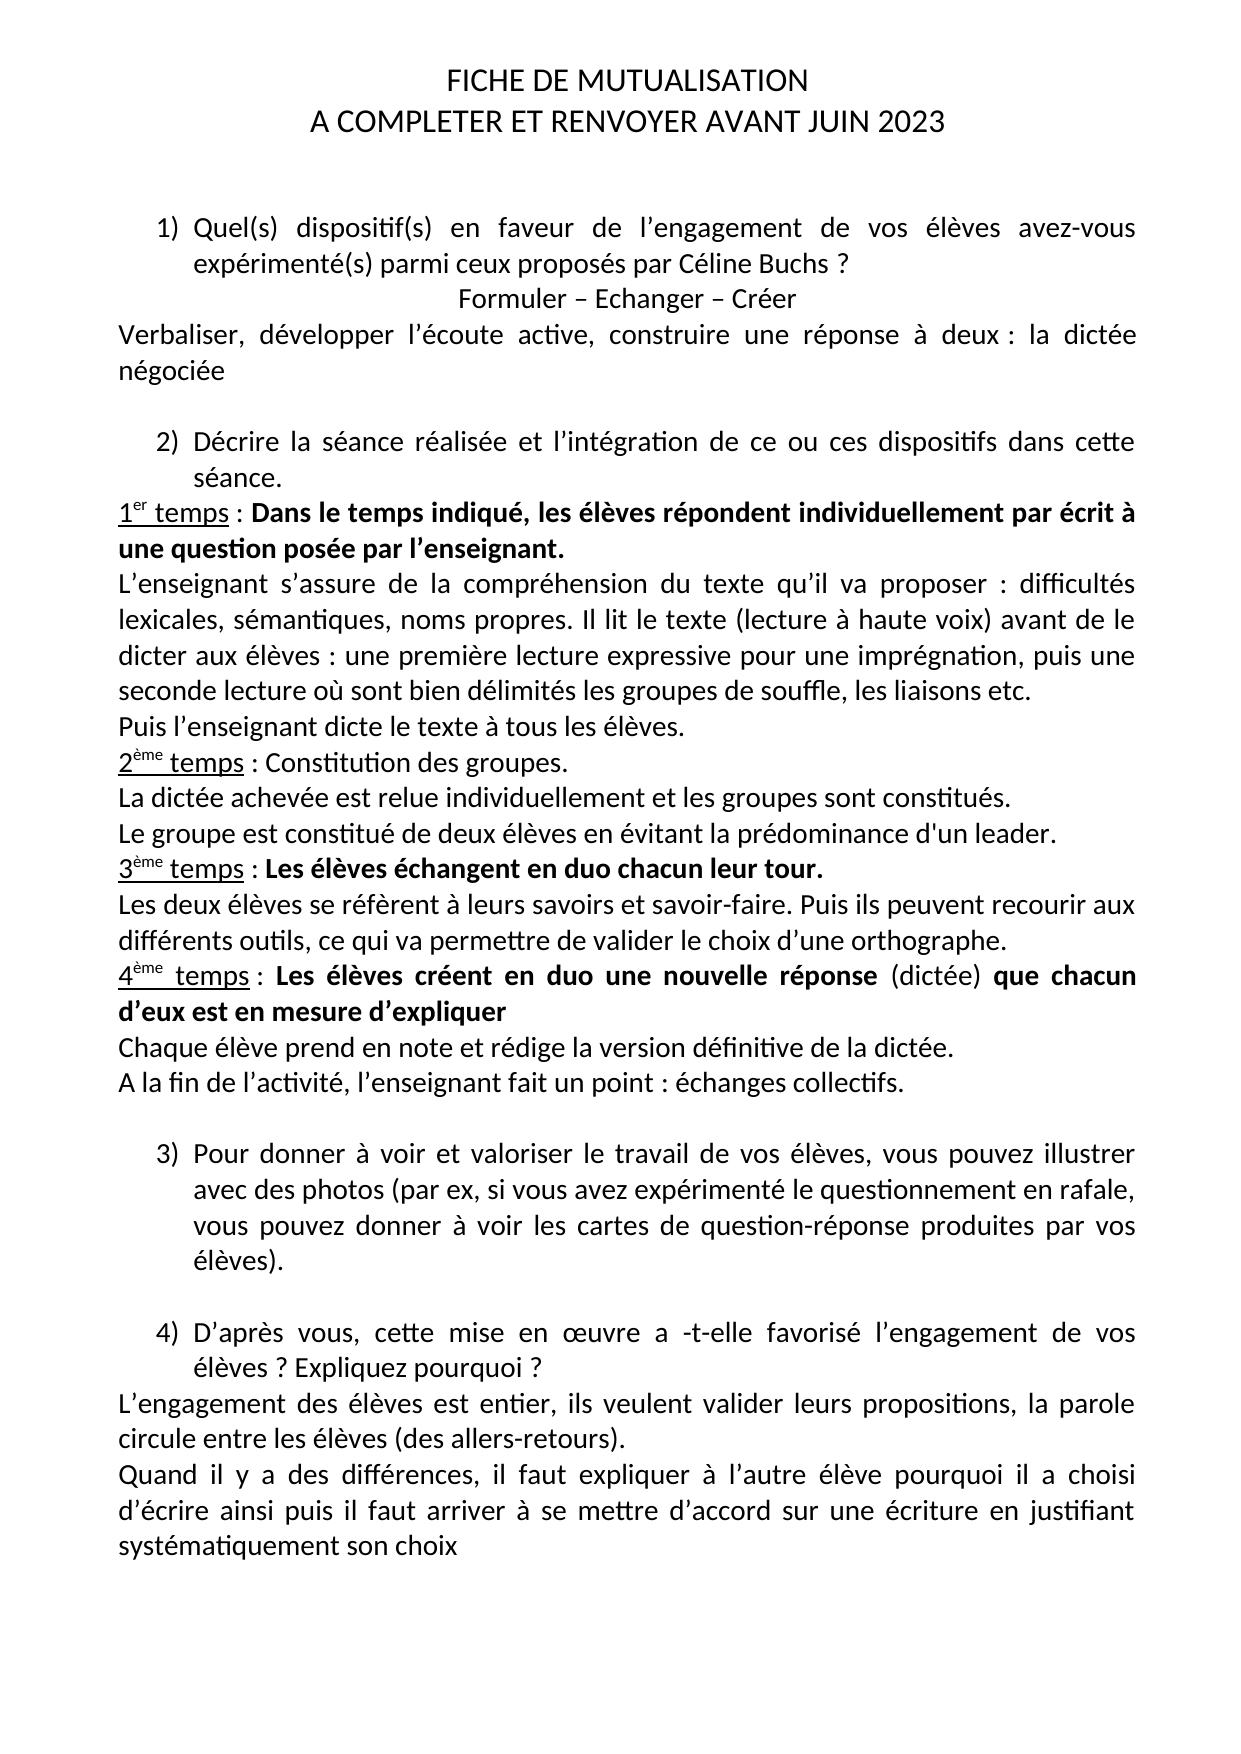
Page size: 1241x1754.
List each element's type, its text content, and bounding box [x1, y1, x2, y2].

text 4ème temps : Les élèves créent en duo une nouvelle réponse (dictée) que chacun d’eux est en mesure d’expliquer [118, 957, 1137, 1029]
text Formuler – Echanger – Créer [118, 281, 1137, 316]
text Verbaliser, développer l’écoute active, construire une réponse à deux : la dictée négociée [118, 316, 1137, 387]
text Quand il y a des différences, il faut expliquer à l’autre élève pourquoi il a choisi d’écrire ainsi puis il faut arriver à se mettre d’accord sur une écriture en justifiant systématiquement son choix [118, 1456, 1137, 1563]
list D’après vous, cette mise en œuvre a -t-elle favorisé l’engagement de vos élèves ? Expliquez pourquoi ? [156, 1314, 1137, 1385]
list Quel(s) dispositif(s) en faveur de l’engagement de vos élèves avez-vous expérimenté(s) parmi ceux proposés par Céline Buchs ? [156, 209, 1137, 281]
text Le groupe est constitué de deux élèves en évitant la prédominance d'un leader. [118, 815, 1137, 851]
list Décrire la séance réalisée et l’intégration de ce ou ces dispositifs dans cette séance. [156, 423, 1137, 494]
text L’enseignant s’assure de la compréhension du texte qu’il va proposer : difficultés lexicales, sémantiques, noms propres. Il lit le texte (lecture à haute voix) avant de le dicter aux élèves : une première lecture expressive pour une imprégnation, puis une seconde lecture où sont bien délimités les groupes de souffle, les liaisons etc. [118, 566, 1137, 708]
text L’engagement des élèves est entier, ils veulent valider leurs propositions, la parole circule entre les élèves (des allers-retours). [118, 1385, 1137, 1456]
text A la fin de l’activité, l’enseignant fait un point : échanges collectifs. [118, 1064, 1137, 1100]
text FICHE DE MUTUALISATION [118, 59, 1137, 100]
text Puis l’enseignant dicte le texte à tous les élèves. [118, 708, 1137, 744]
text Les deux élèves se réfèrent à leurs savoirs et savoir-faire. Puis ils peuvent recourir aux différents outils, ce qui va permettre de valider le choix d’une orthographe. [118, 886, 1137, 957]
list Pour donner à voir et valoriser le travail de vos élèves, vous pouvez illustrer avec des photos (par ex, si vous avez expérimenté le questionnement en rafale, vous pouvez donner à voir les cartes de question-réponse produites par vos élèves). [156, 1136, 1137, 1278]
text 3ème temps : Les élèves échangent en duo chacun leur tour. [118, 851, 1137, 886]
text Chaque élève prend en note et rédige la version définitive de la dictée. [118, 1029, 1137, 1064]
text 2ème temps : Constitution des groupes. [118, 744, 1137, 779]
text La dictée achevée est relue individuellement et les groupes sont constitués. [118, 779, 1137, 815]
text 1er temps : Dans le temps indiqué, les élèves répondent individuellement par écrit à une question posée par l’enseignant. [118, 494, 1137, 566]
text A COMPLETER ET RENVOYER AVANT JUIN 2023 [118, 100, 1137, 141]
